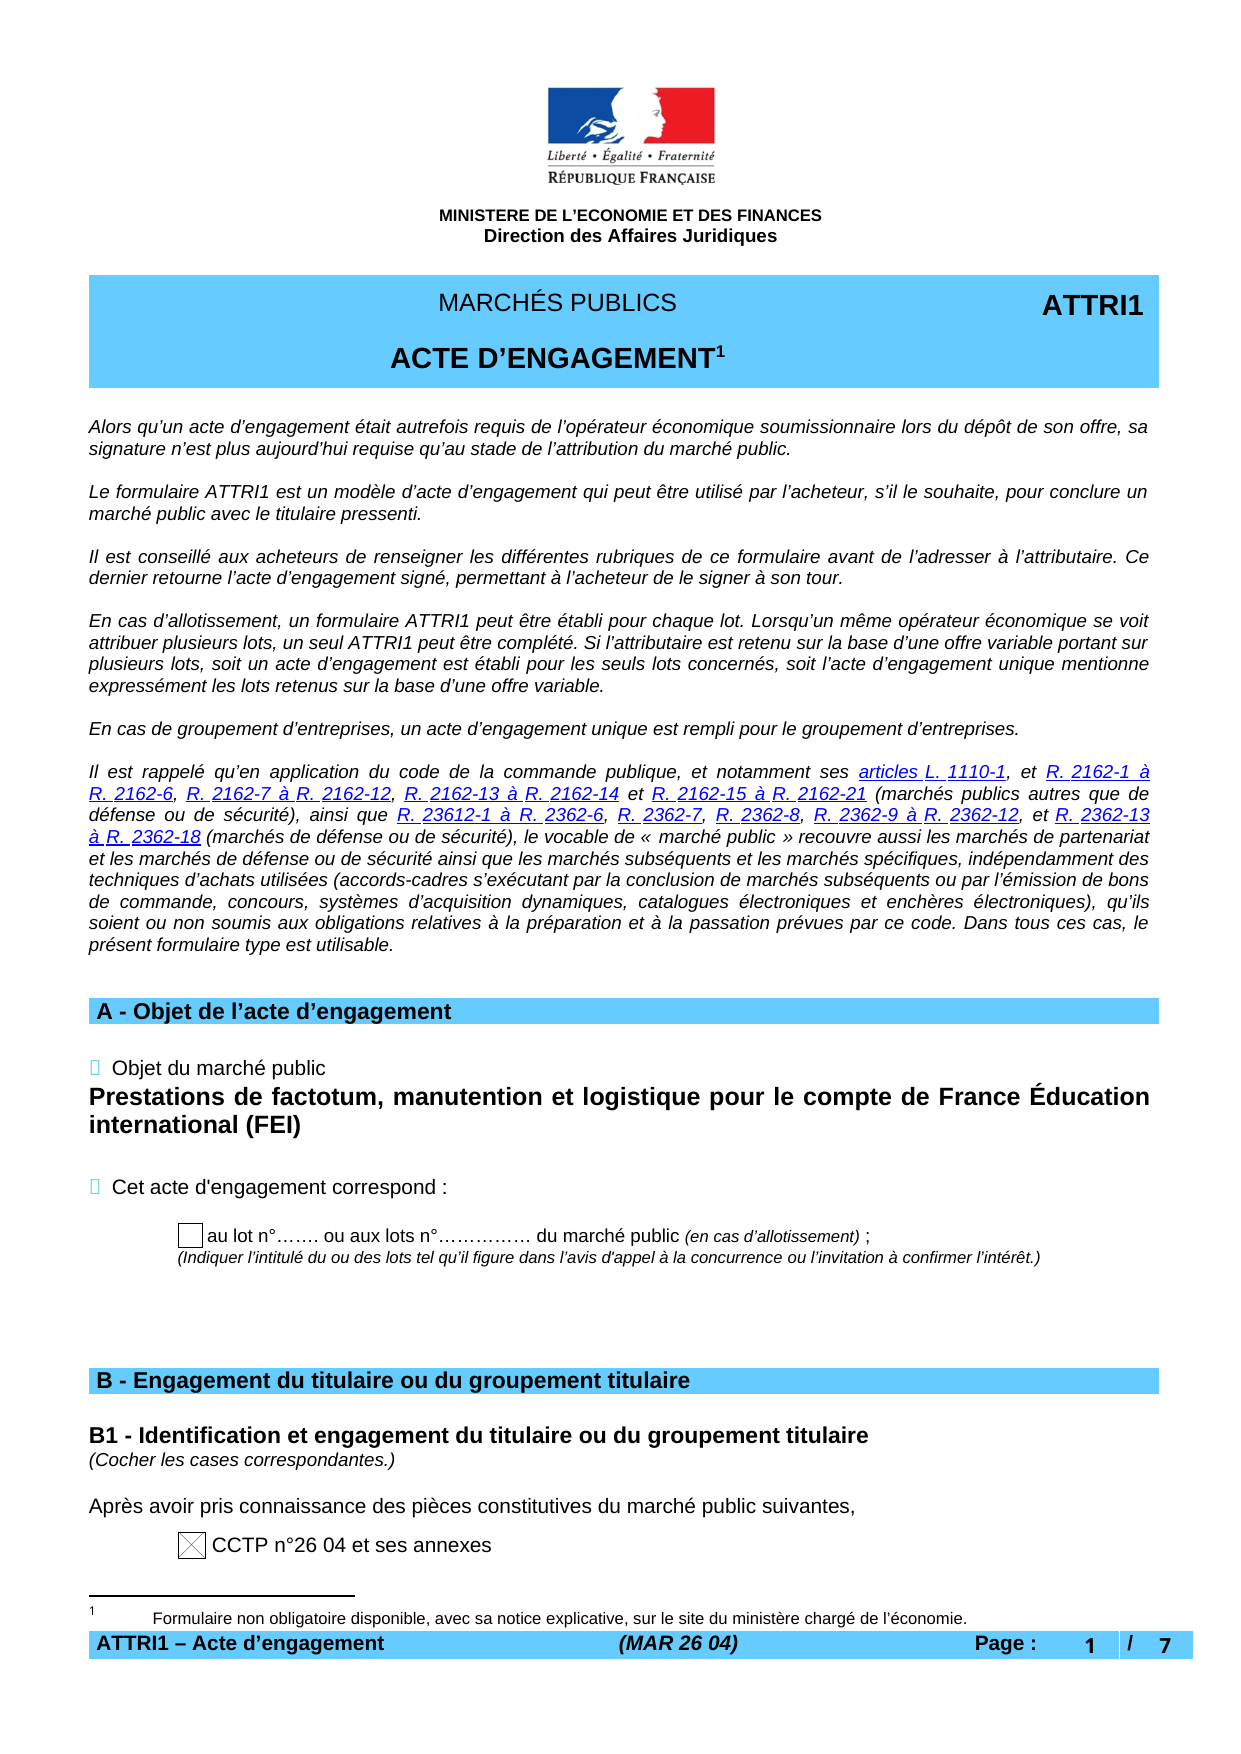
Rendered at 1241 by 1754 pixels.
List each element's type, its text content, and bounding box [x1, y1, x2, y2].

table_header MINISTERE DE L’ECONOMIE ET DES FINANCES Direction des Affaires Juridiques [87, 86, 1174, 247]
text (Cocher les cases correspondantes.) [89, 1449, 1152, 1470]
text En cas de groupement d’entreprises, un acte d’engagement unique est rempli pour le groupement d’entreprises. [89, 718, 1152, 739]
text Alors qu’un acte d’engagement était autrefois requis de l’opérateur économique soumissionnaire lors du dépôt de son offre, sa signature n’est plus aujourd’hui requise qu’au stade de l’attribution du marché public. [89, 416, 1152, 459]
picture [546, 86, 715, 185]
text Après avoir pris connaissance des pièces constitutives du marché public suivantes, [89, 1494, 1152, 1518]
table_header ATTRI1 [1026, 275, 1159, 388]
table_header MARCHéS PUBLICS ACTE D’ENGAGEMENT [89, 275, 1026, 388]
text  Objet du marché public [89, 1053, 1152, 1081]
text au lot n°……. ou aux lots n°…………… du marché public (en cas d’allotissement) ; [177, 1222, 1152, 1248]
text CCTP n°26 04 et ses annexes [205, 1531, 1152, 1559]
text Prestations de factotum, manutention et logistique pour le compte de France Éducation international (FEI) [89, 1081, 1152, 1139]
text Il est conseillé aux acheteurs de renseigner les différentes rubriques de ce formulaire avant de l’adresser à l’attributaire. Ce dernier retourne l’acte d’engagement signé, permettant à l’acheteur de le signer à son tour. [89, 545, 1152, 588]
text Le formulaire ATTRI1 est un modèle d’acte d’engagement qui peut être utilisé par l’acheteur, s’il le souhaite, pour conclure un marché public avec le titulaire pressenti. [89, 481, 1152, 524]
text En cas d’allotissement, un formulaire ATTRI1 peut être établi pour chaque lot. Lorsqu’un même opérateur économique se voit attribuer plusieurs lots, un seul ATTRI1 peut être complété. Si l’attributaire est retenu sur la base d’une offre variable portant sur plusieurs lots, soit un acte d’engagement est établi pour les seuls lots concernés, soit l’acte d’engagement unique mentionne expressément les lots retenus sur la base d’une offre variable. [89, 610, 1152, 696]
text (Indiquer l’intitulé du ou des lots tel qu’il figure dans l’avis d'appel à la concurrence ou l’invitation à confirmer l’intérêt.) [177, 1248, 1152, 1267]
table_header B - Engagement du titulaire ou du groupement titulaire [89, 1368, 1159, 1394]
table_header A - Objet de l’acte d’engagement [89, 998, 1159, 1024]
subtitle B1 - Identification et engagement du titulaire ou du groupement titulaire [89, 1422, 1152, 1449]
text  Cet acte d'engagement correspond : [89, 1172, 1152, 1201]
text Il est rappelé qu’en application du code de la commande publique, et notamment ses articles L. 1110-1, et R. 2162-1 à R. 2162-6, R. 2162-7 à R. 2162-12, R. 2162-13 à R. 2162-14 et R. 2162-15 à R. 2162-21 (marchés publics autres que de défense ou de sécurité), ainsi que R. 23612-1 à R. 2362-6, R. 2362-7, R. 2362-8, R. 2362-9 à R. 2362-12, et R. 2362-13 à R. 2362-18 (marchés de défense ou de sécurité), le vocable de « marché public » recouvre aussi les marchés de partenariat et les marchés de défense ou de sécurité ainsi que les marchés subséquents et les marchés spécifiques, indépendamment des techniques d’achats utilisées (accords-cadres s’exécutant par la conclusion de marchés subséquents ou par l’émission de bons de commande, concours, systèmes d’acquisition dynamiques, catalogues électroniques et enchères électroniques), qu’ils soient ou non soumis aux obligations relatives à la préparation et à la passation prévues par ce code. Dans tous ces cas, le présent formulaire type est utilisable. [89, 761, 1152, 955]
